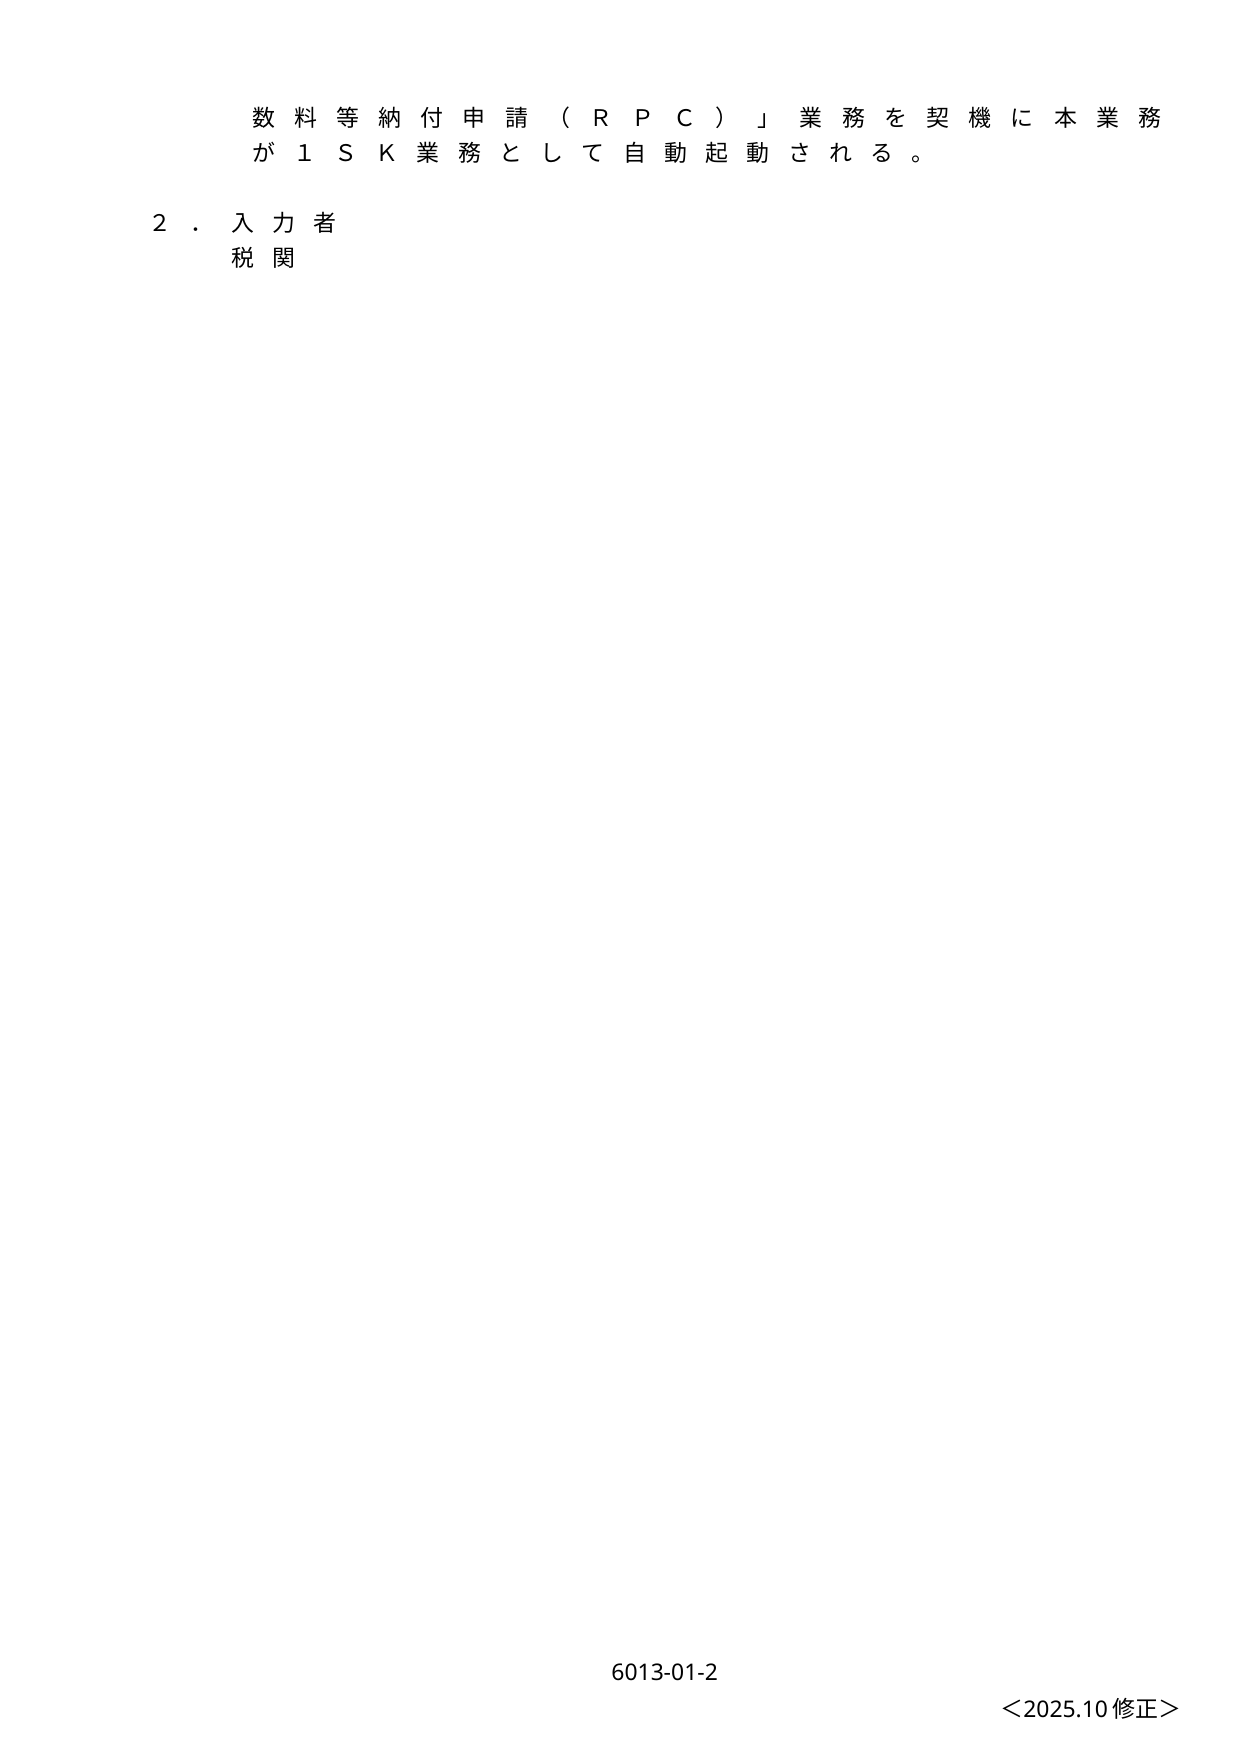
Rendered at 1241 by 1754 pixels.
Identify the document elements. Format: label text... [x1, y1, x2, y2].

text 税関 [149, 239, 1180, 274]
text ２．入力者 [149, 204, 1180, 239]
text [231, 99, 1180, 169]
